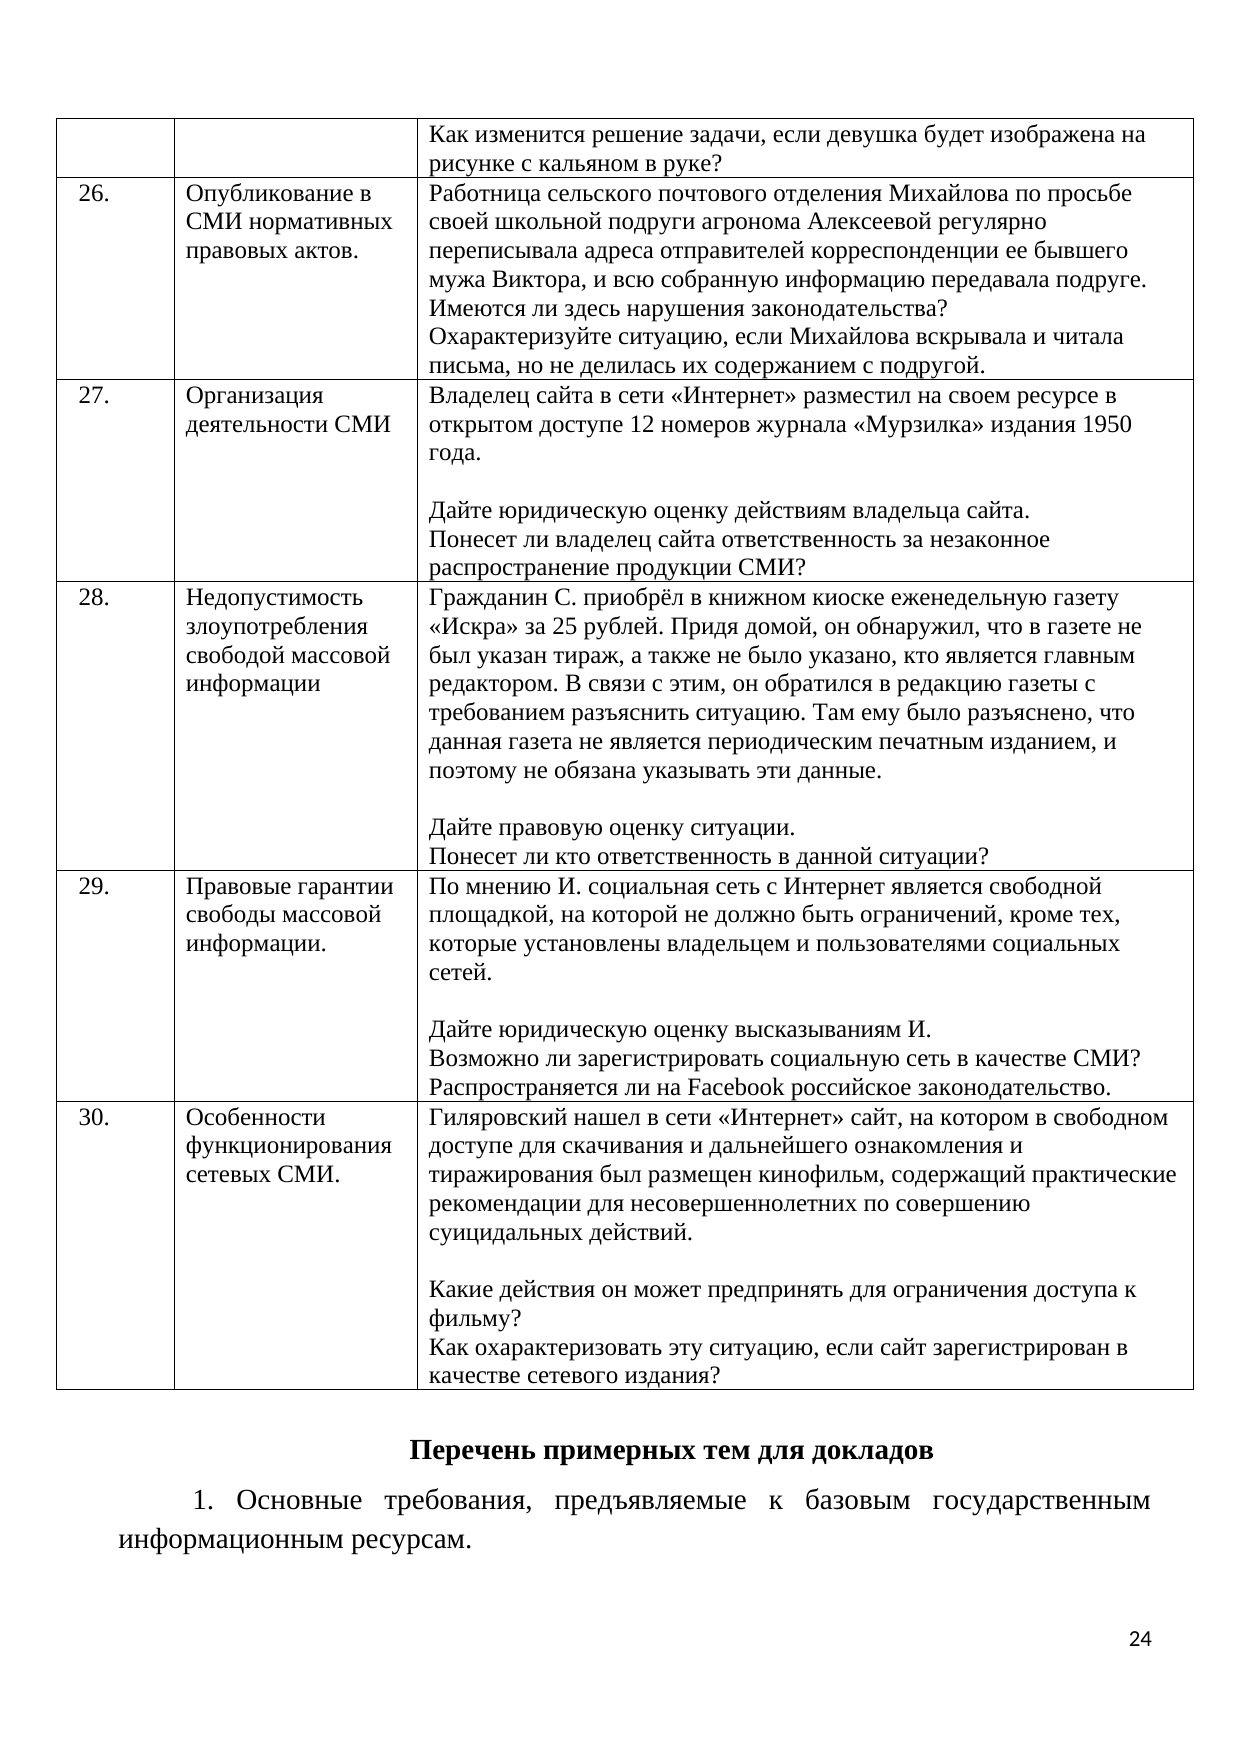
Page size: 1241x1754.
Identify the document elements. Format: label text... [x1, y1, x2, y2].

table_cell [57, 1102, 174, 1389]
table_cell Особенности функционирования сетевых СМИ. [175, 1102, 417, 1389]
table_cell [57, 119, 174, 177]
table_cell [57, 871, 174, 1101]
table_cell [57, 380, 174, 581]
table_cell Недопустимость злоупотребления свободой массовой информации [175, 582, 417, 870]
table_cell Гиляровский нашел в сети «Интернет» сайт, на котором в свободном доступе для скачивания и дальнейшего ознакомления и тиражирования был размещен кинофильм, содержащий практические рекомендации для несовершеннолетних по совершению суицидальных действий. Какие действия он может предпринять для ограничения доступа к фильму? Как охарактеризовать эту ситуацию, если сайт зарегистрирован в качестве сетевого издания? [418, 1102, 1193, 1389]
table_cell [57, 582, 174, 870]
table_cell Гражданин С. приобрёл в книжном киоске еженедельную газету «Искра» за 25 рублей. Придя домой, он обнаружил, что в газете не был указан тираж, а также не было указано, кто является главным редактором. В связи с этим, он обратился в редакцию газеты с требованием разъяснить ситуацию. Там ему было разъяснено, что данная газета не является периодическим печатным изданием, и поэтому не обязана указывать эти данные. Дайте правовую оценку ситуации. Понесет ли кто ответственность в данной ситуации? [418, 582, 1193, 870]
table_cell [418, 119, 1193, 177]
text 1. Основные требования, предъявляемые к базовым государственным информационным ресурсам. [118, 1482, 1152, 1554]
table_cell Опубликование в СМИ нормативных правовых актов. [175, 178, 417, 379]
table_cell Работница сельского почтового отделения Михайлова по просьбе своей школьной подруги агронома Алексеевой регулярно переписывала адреса отправителей корреспонденции ее бывшего мужа Виктора, и всю собранную информацию передавала подруге. Имеются ли здесь нарушения законодательства? Охарактеризуйте ситуацию, если Михайлова вскрывала и читала письма, но не делилась их содержанием с подругой. [418, 178, 1193, 379]
table_cell [57, 178, 174, 379]
table_cell По мнению И. социальная сеть с Интернет является свободной площадкой, на которой не должно быть ограничений, кроме тех, которые установлены владельцем и пользователями социальных сетей. Дайте юридическую оценку высказываниям И. Возможно ли зарегистрировать социальную сеть в качестве СМИ? Распространяется ли на Facebook российское законодательство. [418, 871, 1193, 1101]
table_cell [175, 119, 417, 177]
text Перечень примерных тем для докладов [118, 1432, 1152, 1466]
table_cell Организация деятельности СМИ [175, 380, 417, 581]
table_cell Владелец сайта в сети «Интернет» разместил на своем ресурсе в открытом доступе 12 номеров журнала «Мурзилка» издания 1950 года. Дайте юридическую оценку действиям владельца сайта. Понесет ли владелец сайта ответственность за незаконное распространение продукции СМИ? [418, 380, 1193, 581]
table_cell Правовые гарантии свободы массовой информации. [175, 871, 417, 1101]
